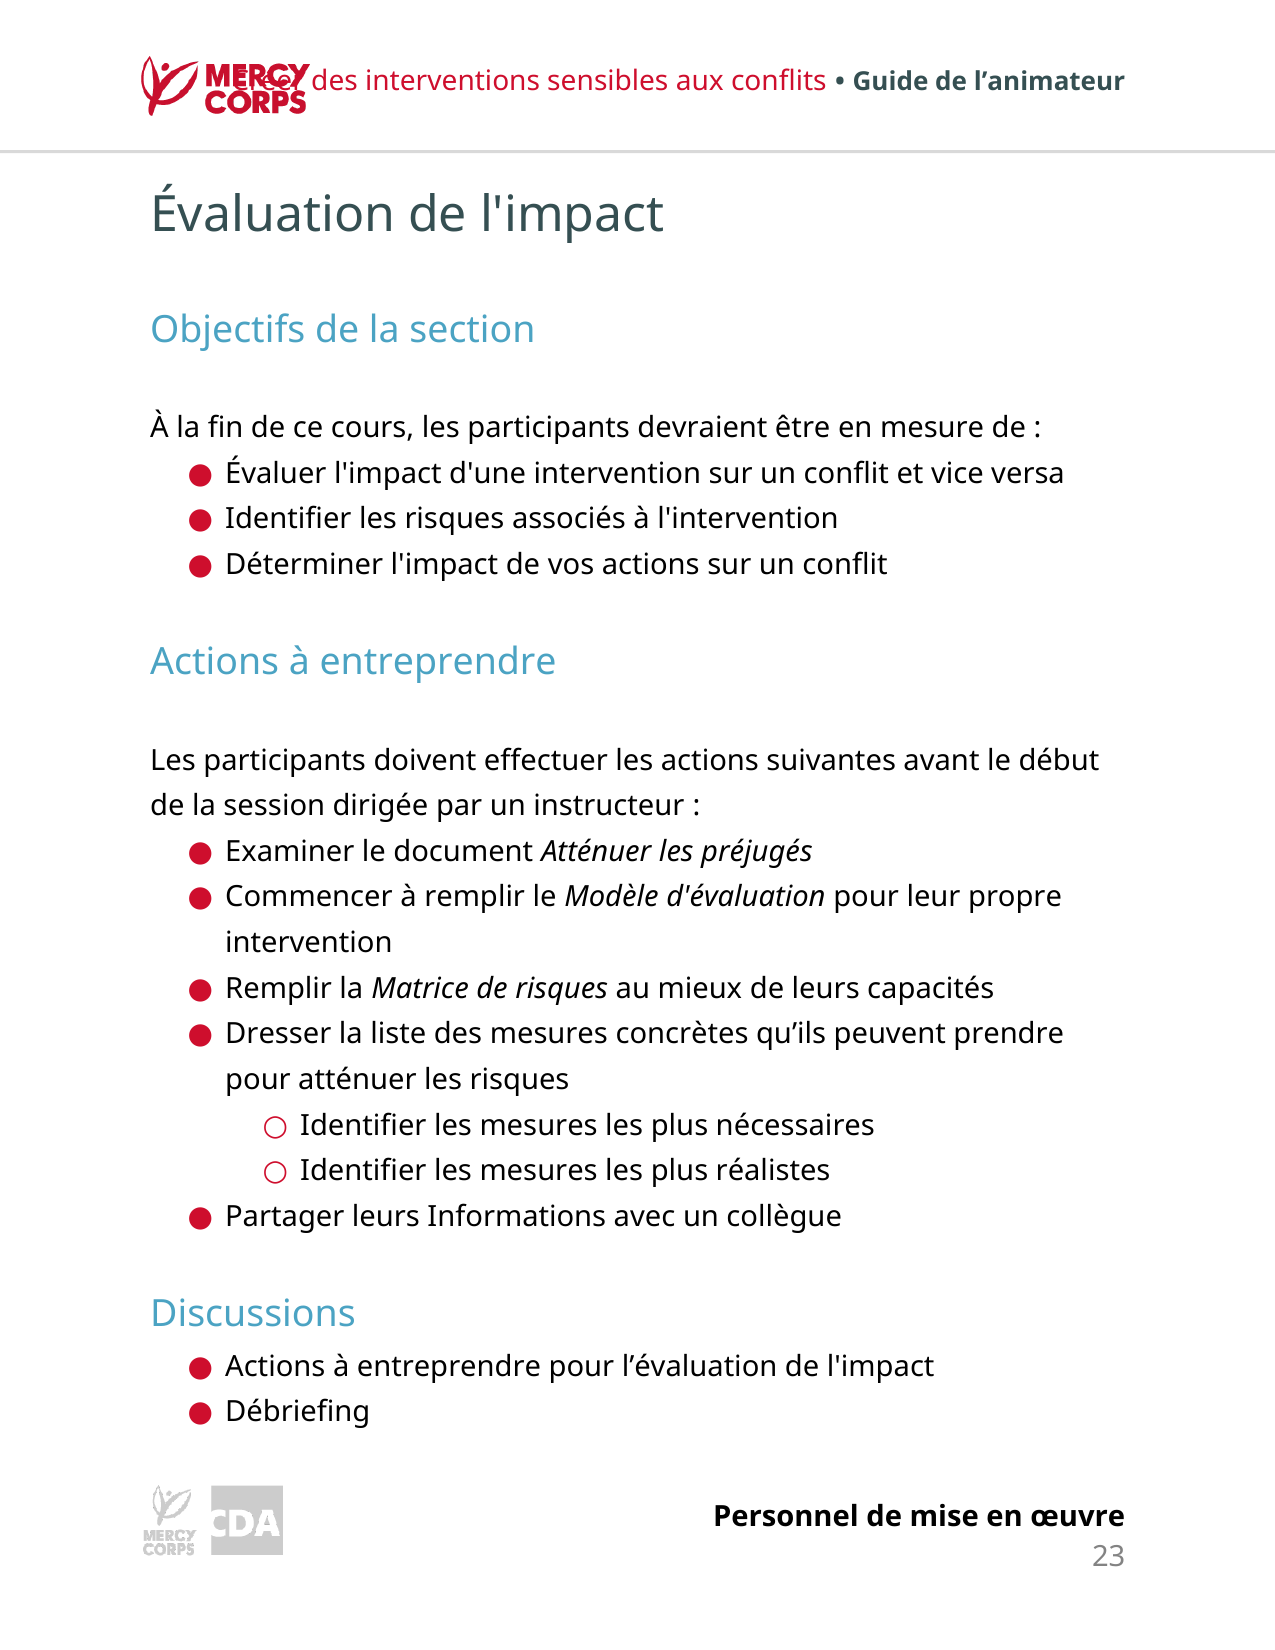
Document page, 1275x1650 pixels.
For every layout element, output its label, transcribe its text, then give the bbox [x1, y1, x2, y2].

subtitle Évaluation de l'impact [150, 178, 1125, 246]
subtitle Discussions [150, 1286, 1125, 1337]
picture [136, 1476, 286, 1563]
subtitle Actions à entreprendre [150, 634, 1125, 686]
list Identifier les risques associés à l'intervention [187, 498, 1125, 537]
list Identifier les mesures les plus nécessaires [262, 1104, 1125, 1143]
list Partager leurs Informations avec un collègue [187, 1195, 1125, 1235]
subtitle Objectifs de la section [150, 302, 1125, 353]
text À la fin de ce cours, les participants devraient être en mesure de : [150, 406, 1125, 446]
list Remplir la Matrice de risques au mieux de leurs capacités [187, 967, 1125, 1007]
list Commencer à remplir le Modèle d'évaluation pour leur propre intervention [187, 876, 1125, 961]
list Déterminer l'impact de vos actions sur un conflit [187, 543, 1125, 583]
list Examiner le document Atténuer les préjugés [187, 830, 1125, 870]
list Actions à entreprendre pour l’évaluation de l'impact [187, 1345, 1125, 1384]
text Les participants doivent effectuer les actions suivantes avant le début de la session dirigée par un instructeur : [150, 739, 1125, 824]
picture [136, 52, 315, 117]
list Identifier les mesures les plus réalistes [262, 1149, 1125, 1189]
list Débriefing [187, 1391, 1125, 1430]
list Évaluer l'impact d'une intervention sur un conflit et vice versa [187, 452, 1125, 492]
list Dresser la liste des mesures concrètes qu’ils peuvent prendre pour atténuer les risques [187, 1012, 1125, 1098]
